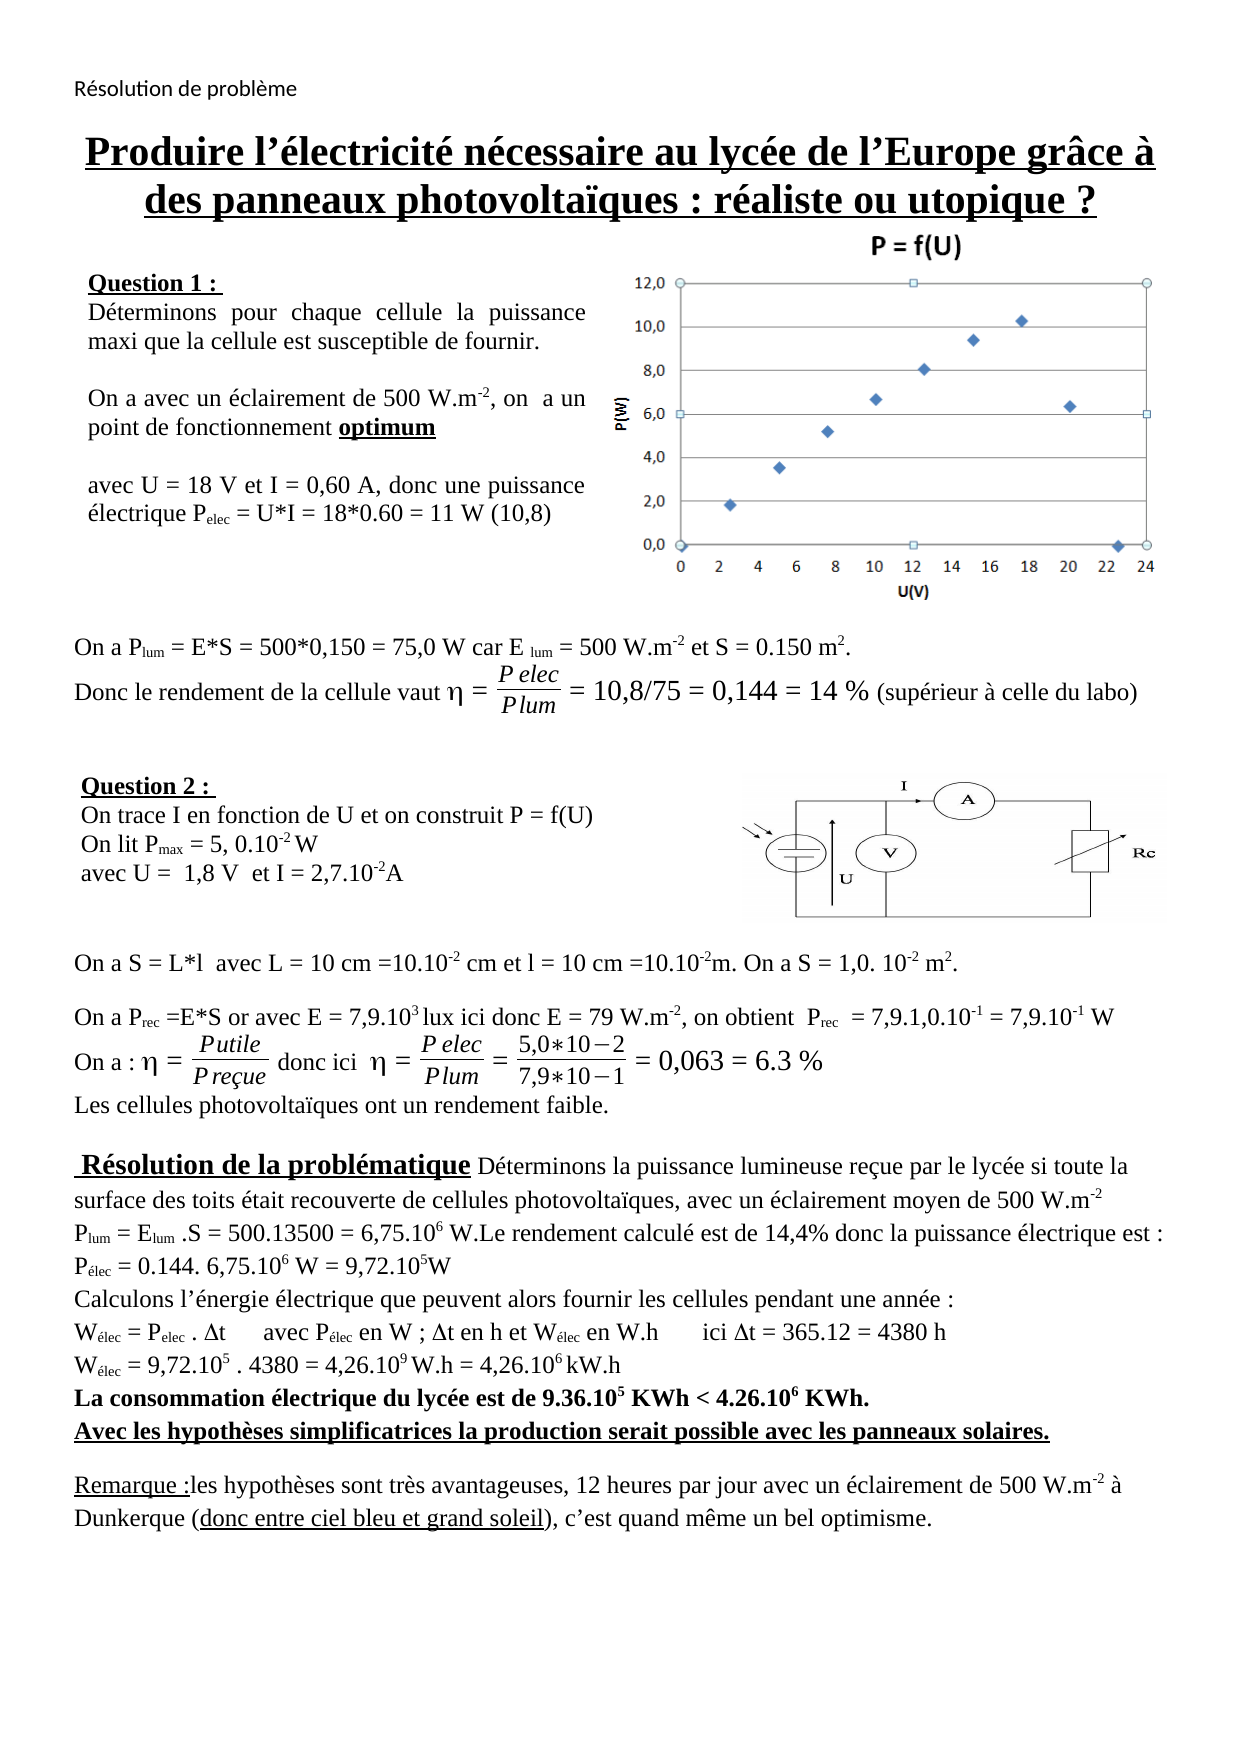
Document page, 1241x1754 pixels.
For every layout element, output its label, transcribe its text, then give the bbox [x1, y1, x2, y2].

text Produire l’électricité nécessaire au lycée de l’Europe grâce à des panneaux photovoltaïques : réaliste ou utopique ? [74, 126, 1167, 222]
text Résolution de la problématique Déterminons la puissance lumineuse reçue par le lycée si toute la surface des toits était recouverte de cellules photovoltaïques, avec un éclairement moyen de 500 W.m-2 Plum = Elum .S = 500.13500 = 6,75.106 W.Le rendement calculé est de 14,4% donc la puissance électrique est : Pélec = 0.144. 6,75.106 W = 9,72.105W Calculons l’énergie électrique que peuvent alors fournir les cellules pendant une année : Wélec = Pelec . t avec Pélec en W ; t en h et Wélec en W.h ici t = 365.12 = 4380 h Wélec = 9,72.105 . 4380 = 4,26.109 W.h = 4,26.106 kW.h La consommation électrique du lycée est de 9.36.105 KWh < 4.26.106 KWh. Avec les hypothèses simplificatrices la production serait possible avec les panneaux solaires. [74, 1147, 1167, 1445]
text Donc le rendement de la cellule vaut = = 10,8/75 = 0,144 = 14 % (supérieur à celle du labo) [74, 661, 1167, 719]
text On a Prec =E*S or avec E = 7,9.103 lux ici donc E = 79 W.m-2, on obtient Prec = 7,9.1,0.10-1 = 7,9.10-1 W [74, 1002, 1167, 1031]
text On a : = donc ici = = = 0,063 = 6.3 % [74, 1031, 1167, 1090]
text Remarque :les hypothèses sont très avantageuses, 12 heures par jour avec un éclairement de 500 W.m-2 à Dunkerque (donc entre ciel bleu et grand soleil), c’est quand même un bel optimisme. [74, 1470, 1167, 1532]
text Les cellules photovoltaïques ont un rendement faible. [74, 1090, 1167, 1119]
text On a S = L*l avec L = 10 cm =10.10-2 cm et l = 10 cm =10.10-2m. On a S = 1,0. 10-2 m2. [74, 948, 1167, 977]
text On a Plum = E*S = 500*0,150 = 75,0 W car E lum = 500 W.m-2 et S = 0.150 m2. [74, 632, 1167, 661]
picture [598, 222, 1167, 607]
